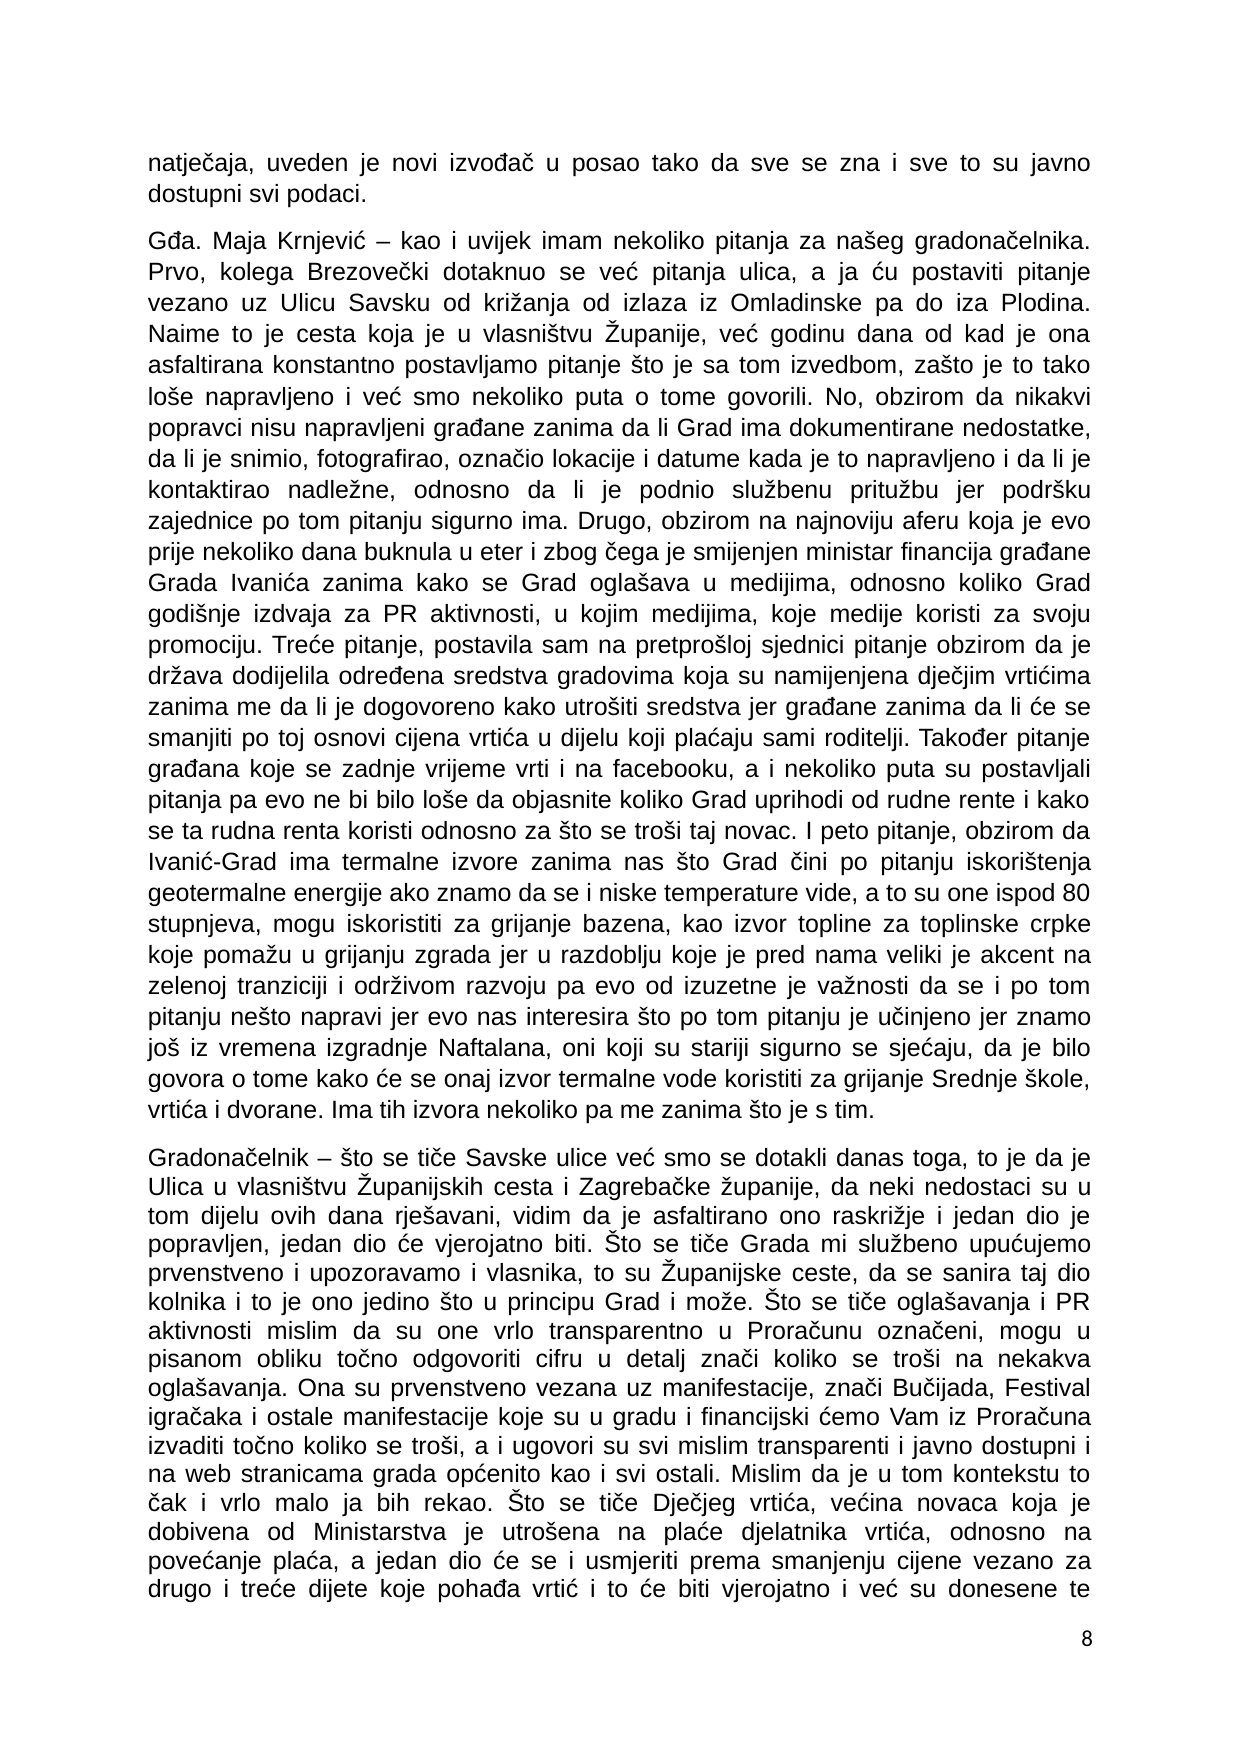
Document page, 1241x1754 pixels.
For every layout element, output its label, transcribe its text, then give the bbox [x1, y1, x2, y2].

text Gđa. Maja Krnjević – kao i uvijek imam nekoliko pitanja za našeg gradonačelnika. Prvo, kolega Brezovečki dotaknuo se već pitanja ulica, a ja ću postaviti pitanje vezano uz Ulicu Savsku od križanja od izlaza iz Omladinske pa do iza Plodina. Naime to je cesta koja je u vlasništvu Županije, već godinu dana od kad je ona asfaltirana konstantno postavljamo pitanje što je sa tom izvedbom, zašto je to tako loše napravljeno i već smo nekoliko puta o tome govorili. No, obzirom da nikakvi popravci nisu napravljeni građane zanima da li Grad ima dokumentirane nedostatke, da li je snimio, fotografirao, označio lokacije i datume kada je to napravljeno i da li je kontaktirao nadležne, odnosno da li je podnio službenu pritužbu jer podršku zajednice po tom pitanju sigurno ima. Drugo, obzirom na najnoviju aferu koja je evo prije nekoliko dana buknula u eter i zbog čega je smijenjen ministar financija građane Grada Ivanića zanima kako se Grad oglašava u medijima, odnosno koliko Grad godišnje izdvaja za PR aktivnosti, u kojim medijima, koje medije koristi za svoju promociju. Treće pitanje, postavila sam na pretprošloj sjednici pitanje obzirom da je država dodijelila određena sredstva gradovima koja su namijenjena dječjim vrtićima zanima me da li je dogovoreno kako utrošiti sredstva jer građane zanima da li će se smanjiti po toj osnovi cijena vrtića u dijelu koji plaćaju sami roditelji. Također pitanje građana koje se zadnje vrijeme vrti i na facebooku, a i nekoliko puta su postavljali pitanja pa evo ne bi bilo loše da objasnite koliko Grad uprihodi od rudne rente i kako se ta rudna renta koristi odnosno za što se troši taj novac. I peto pitanje, obzirom da Ivanić-Grad ima termalne izvore zanima nas što Grad čini po pitanju iskorištenja geotermalne energije ako znamo da se i niske temperature vide, a to su one ispod 80 stupnjeva, mogu iskoristiti za grijanje bazena, kao izvor topline za toplinske crpke koje pomažu u grijanju zgrada jer u razdoblju koje je pred nama veliki je akcent na zelenoj tranziciji i održivom razvoju pa evo od izuzetne je važnosti da se i po tom pitanju nešto napravi jer evo nas interesira što po tom pitanju je učinjeno jer znamo još iz vremena izgradnje Naftalana, oni koji su stariji sigurno se sjećaju, da je bilo govora o tome kako će se onaj izvor termalne vode koristiti za grijanje Srednje škole, vrtića i dvorane. Ima tih izvora nekoliko pa me zanima što je s tim. [148, 226, 1093, 1124]
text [148, 148, 1093, 207]
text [148, 1143, 1093, 1603]
